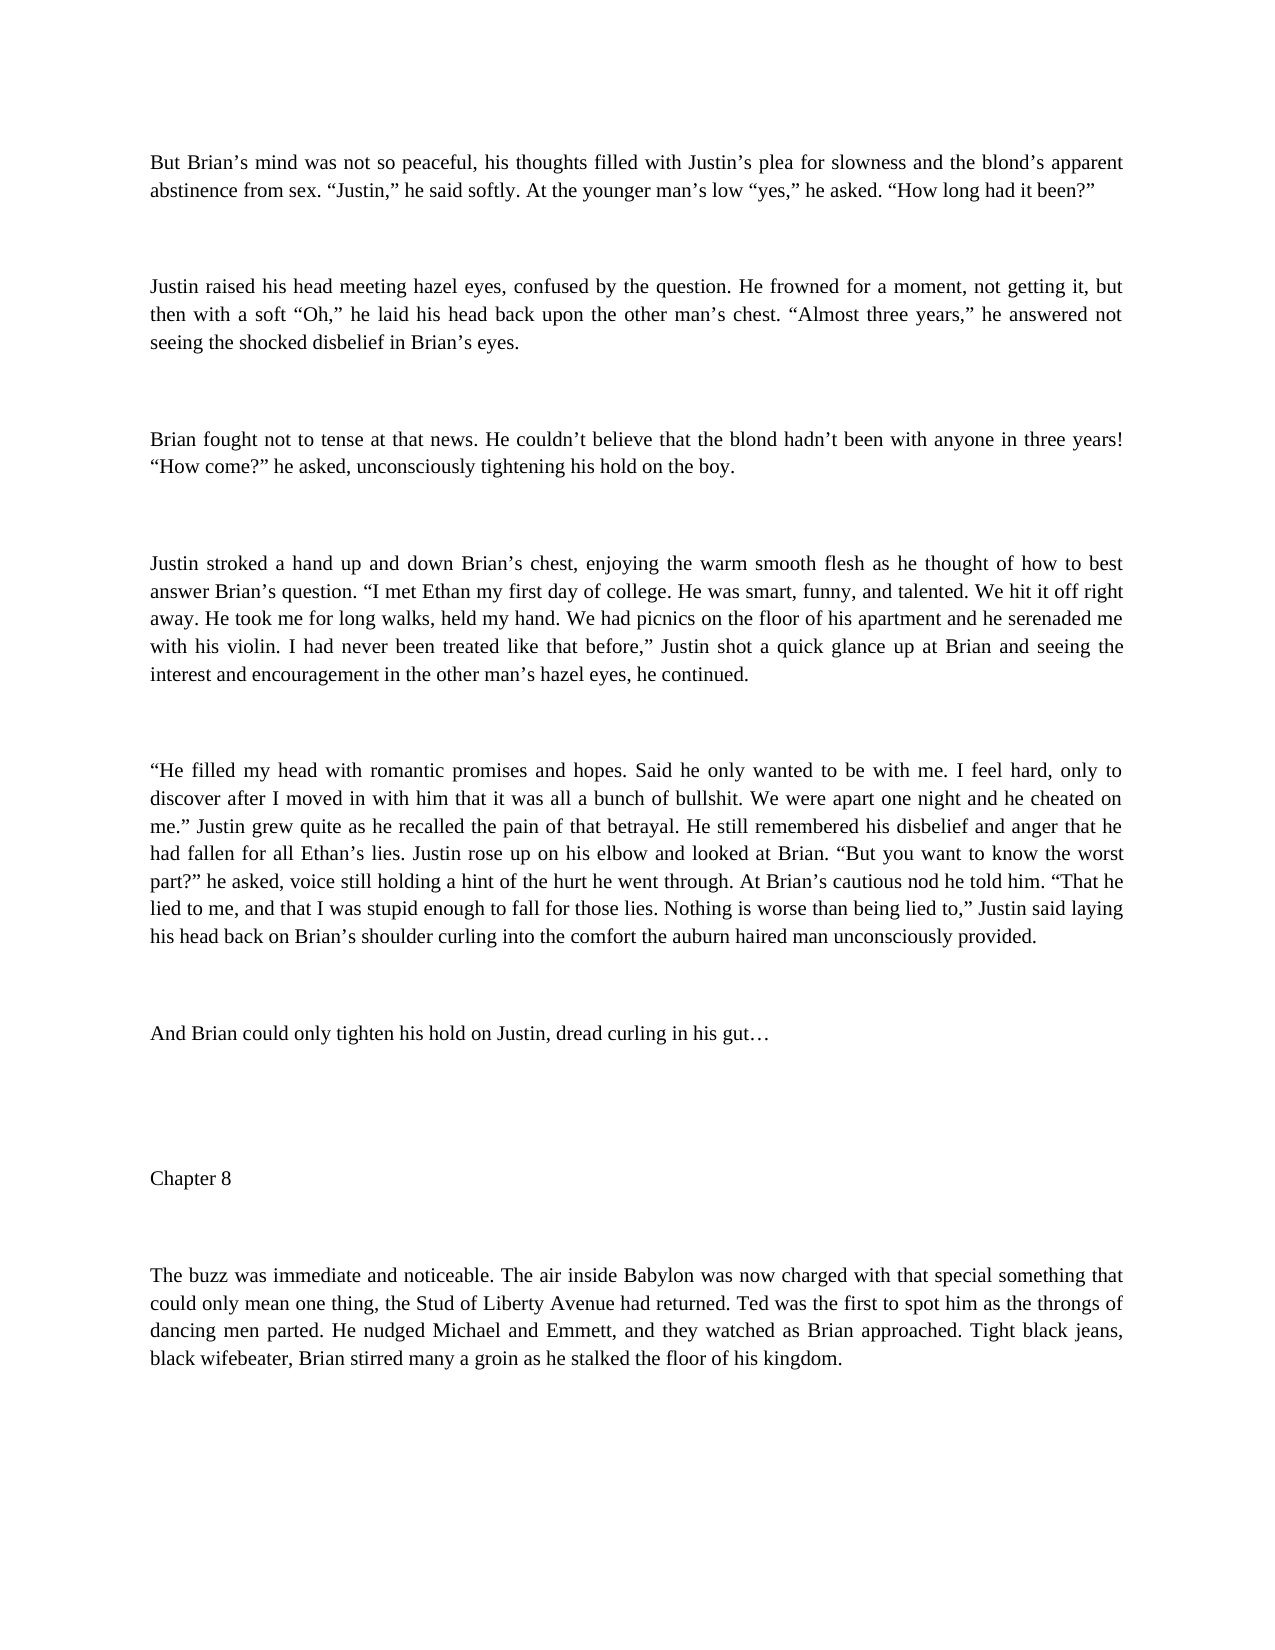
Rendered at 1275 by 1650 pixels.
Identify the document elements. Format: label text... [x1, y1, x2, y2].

text But Brian’s mind was not so peaceful, his thoughts filled with Justin’s plea for slowness and the blond’s apparent abstinence from sex. “Justin,” he said softly. At the younger man’s low “yes,” he asked. “How long had it been?” [150, 150, 1125, 202]
text Chapter 8 [150, 1166, 1125, 1190]
text Justin stroked a hand up and down Brian’s chest, enjoying the warm smooth flesh as he thought of how to best answer Brian’s question. “I met Ethan my first day of college. He was smart, funny, and talented. We hit it off right away. He took me for long walks, held my hand. We had picnics on the floor of his apartment and he serenaded me with his violin. I had never been treated like that before,” Justin shot a quick glance up at Brian and seeing the interest and encouragement in the other man’s hazel eyes, he continued. [150, 551, 1125, 686]
text The buzz was immediate and noticeable. The air inside Babylon was now charged with that special something that could only mean one thing, the Stud of Liberty Avenue had returned. Ted was the first to spot him as the throngs of dancing men parted. He nudged Michael and Emmett, and they watched as Brian approached. Tight black jeans, black wifebeater, Brian stirred many a groin as he stalked the floor of his kingdom. [150, 1263, 1125, 1370]
text And Brian could only tighten his hold on Justin, dread curling in his gut… [150, 1021, 1125, 1045]
text “He filled my head with romantic promises and hopes. Said he only wanted to be with me. I feel hard, only to discover after I moved in with him that it was all a bunch of bullshit. We were apart one night and he cheated on me.” Justin grew quite as he recalled the pain of that betrayal. He still remembered his disbelief and anger that he had fallen for all Ethan’s lies. Justin rose up on his elbow and looked at Brian. “But you want to know the worst part?” he asked, voice still holding a hint of the hurt he went through. At Brian’s cautious nod he told him. “That he lied to me, and that I was stupid enough to fall for those lies. Nothing is worse than being lied to,” Justin said laying his head back on Brian’s shoulder curling into the comfort the auburn haired man unconsciously provided. [150, 758, 1125, 948]
text Justin raised his head meeting hazel eyes, confused by the question. He frowned for a moment, not getting it, but then with a soft “Oh,” he laid his head back upon the other man’s chest. “Almost three years,” he answered not seeing the shocked disbelief in Brian’s eyes. [150, 274, 1125, 354]
text Brian fought not to tense at that news. He couldn’t believe that the blond hadn’t been with anyone in three years! “How come?” he asked, unconsciously tightening his hold on the boy. [150, 427, 1125, 478]
